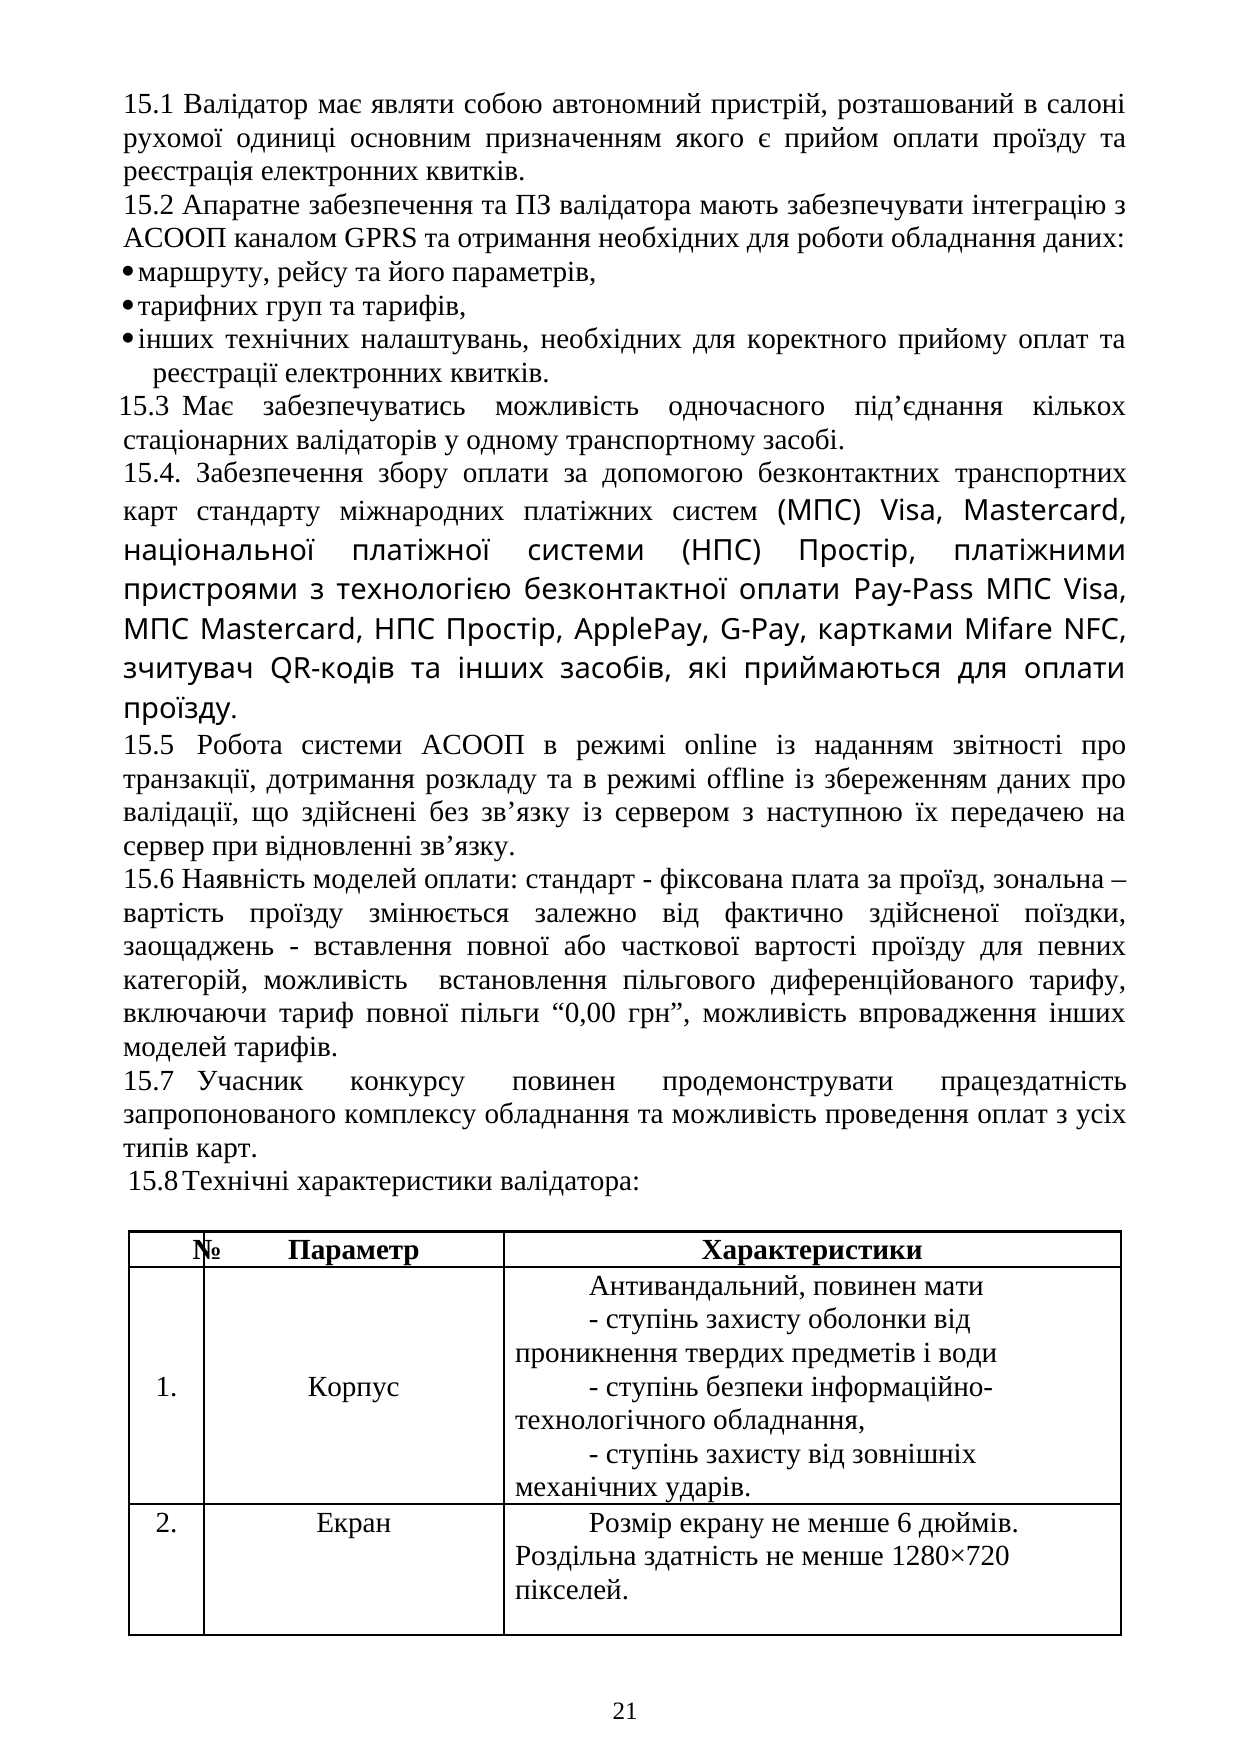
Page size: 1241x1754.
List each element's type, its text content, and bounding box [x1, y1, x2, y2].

text 15.1 Валідатор має являти собою автономний пристрій, розташований в салоні рухомої одиниці основним призначенням якого є прийом оплати проїзду та реєстрація електронних квитків. [123, 86, 1127, 187]
list маршруту, рейсу та його параметрів, [123, 254, 1127, 288]
list Робота системи АСООП в режимі online із наданням звітності про транзакції, дотримання розкладу та в режимі offline із збереженням даних про валідації, що здійснені без зв’язку із сервером з наступною їх передачею на сервер при відновленні зв’язку. [123, 727, 1127, 861]
table_header Параметр [205, 1233, 503, 1266]
text 15.6 Наявність моделей оплати: стандарт - фіксована плата за проїзд, зональна – вартість проїзду змінюється залежно від фактично здійсненої поїздки, заощаджень - вставлення повної або часткової вартості проїзду для певних категорій, можливість встановлення пільгового диференційованого тарифу, включаючи тариф повної пільги “0,00 грн”, можливість впровадження інших моделей тарифів. [123, 861, 1127, 1063]
table_header № [130, 1233, 203, 1266]
list тарифних груп та тарифів, [123, 288, 1127, 321]
list Має забезпечуватись можливість одночасного під’єднання кількох стаціонарних валідаторів у одному транспортному засобі. [118, 388, 1127, 456]
list Учасник конкурсу повинен продемонструвати працездатність запропонованого комплексу обладнання та можливість проведення оплат з усіх типів карт. [123, 1063, 1127, 1163]
text 15.4. Забезпечення збору оплати за допомогою безконтактних транспортних карт стандарту міжнародних платіжних систем (МПС) Visa, Mastercard, національної платіжної системи (НПС) Простір, платіжними пристроями з технологією безконтактної оплати Pay-Pass МПС Visa, МПС Mastercard, НПС Простір, ApplePay, G-Pay, картками Mifare NFC, зчитувач QR-кодів та інших засобів, які приймаються для оплати проїзду. [123, 456, 1127, 727]
list Апаратне забезпечення та ПЗ валідатора мають забезпечувати інтеграцію з АСООП каналом GPRS та отримання необхідних для роботи обладнання даних: [123, 187, 1127, 254]
table_cell 1. [130, 1268, 203, 1503]
table_cell Корпус [205, 1268, 503, 1503]
table_cell Екран [205, 1505, 503, 1634]
table_header Характеристики [505, 1233, 1120, 1266]
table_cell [505, 1505, 1120, 1634]
list Технічні характеристики валідатора: [127, 1163, 1127, 1197]
table_cell Антивандальний, повинен мати - ступінь захисту оболонки від проникнення твердих предметів і води - ступінь безпеки інформаційно-технологічного обладнання, - ступінь захисту від зовнішніх механічних ударів. [505, 1268, 1120, 1503]
list інших технічних налаштувань, необхідних для коректного прийому оплат та реєстрації електронних квитків. [123, 321, 1127, 388]
table_cell 2. [130, 1505, 203, 1634]
